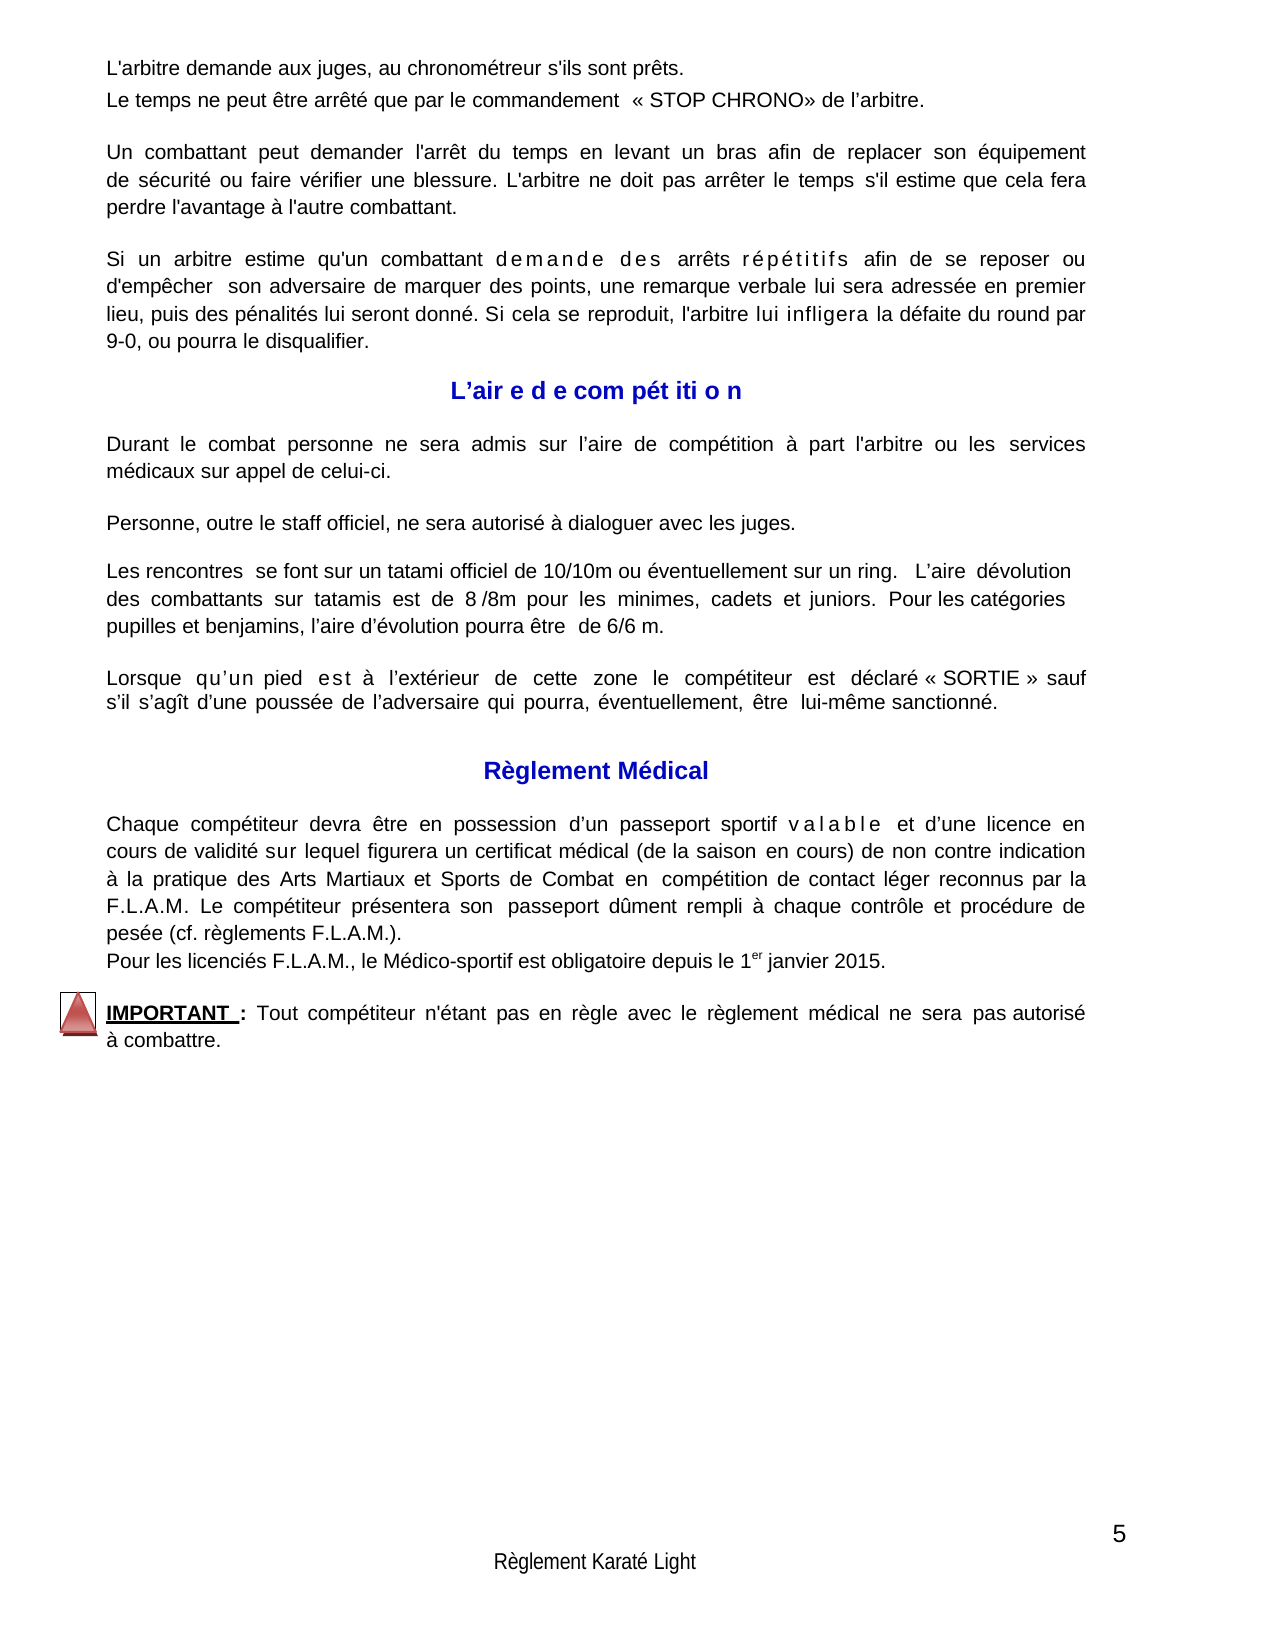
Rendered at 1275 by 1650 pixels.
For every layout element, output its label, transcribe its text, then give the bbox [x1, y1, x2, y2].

text Lorsque qu’un pied est à l’extérieur de cette zone le compétiteur est déclaré « SORTIE » sauf s’il s’agît d’une poussée de l’adversaire qui pourra, éventuellement, être lui-même sanctionné. [106, 666, 1086, 714]
text Pour les licenciés F.L.A.M., le Médico-sportif est obligatoire depuis le 1er janvier 2015. [106, 948, 1086, 972]
picture [63, 997, 93, 1030]
text Le temps ne peut être arrêté que par le commandement « STOP CHRONO» de l’arbitre. [106, 88, 1086, 112]
picture [61, 993, 76, 1025]
text Chaque compétiteur devra être en possession d’un passeport sportif valable et d’une licence en cours de validité sur lequel figurera un certificat médical (de la saison en cours) de non contre indication à la pratique des Arts Martiaux et Sports de Combat en compétition de contact léger reconnus par la F.L.A.M. Le compétiteur présentera son passeport dûment rempli à chaque contrôle et procédure de pesée (cf. règlements F.L.A.M.). [106, 812, 1086, 945]
picture [80, 993, 95, 1025]
subtitle L’air e d e com pét iti o n [106, 376, 1086, 404]
text Un combattant peut demander l'arrêt du temps en levant un bras afin de replacer son équipement de sécurité ou faire vérifier une blessure. L'arbitre ne doit pas arrêter le temps s'il estime que cela fera perdre l'avantage à l'autre combattant. [106, 140, 1086, 219]
text Personne, outre le staff officiel, ne sera autorisé à dialoguer avec les juges. [106, 511, 1086, 535]
text Les rencontres se font sur un tatami officiel de 10/10m ou éventuellement sur un ring. L’aire dévolution des combattants sur tatamis est de 8/8m pour les minimes, cadets et juniors. Pour les catégories pupilles et benjamins, l’aire d’évolution pourra être de 6/6 m. [106, 559, 1086, 638]
subtitle Règlement Médical [106, 756, 1086, 785]
text IMPORTANT : Tout compétiteur n'étant pas en règle avec le règlement médical ne sera pas autorisé à combattre. [106, 1001, 1086, 1052]
text L'arbitre demande aux juges, au chronométreur s'ils sont prêts. [106, 56, 1086, 80]
text Durant le combat personne ne sera admis sur l’aire de compétition à part l'arbitre ou les services médicaux sur appel de celui-ci. [106, 432, 1086, 483]
text Si un arbitre estime qu'un combattant demande des arrêts répétitifs afin de se reposer ou d'empêcher son adversaire de marquer des points, une remarque verbale lui sera adressée en premier lieu, puis des pénalités lui seront donné. Si cela se reproduit, l'arbitre lui infligera la défaite du round par 9-0, ou pourra le disqualifier. [106, 247, 1086, 353]
